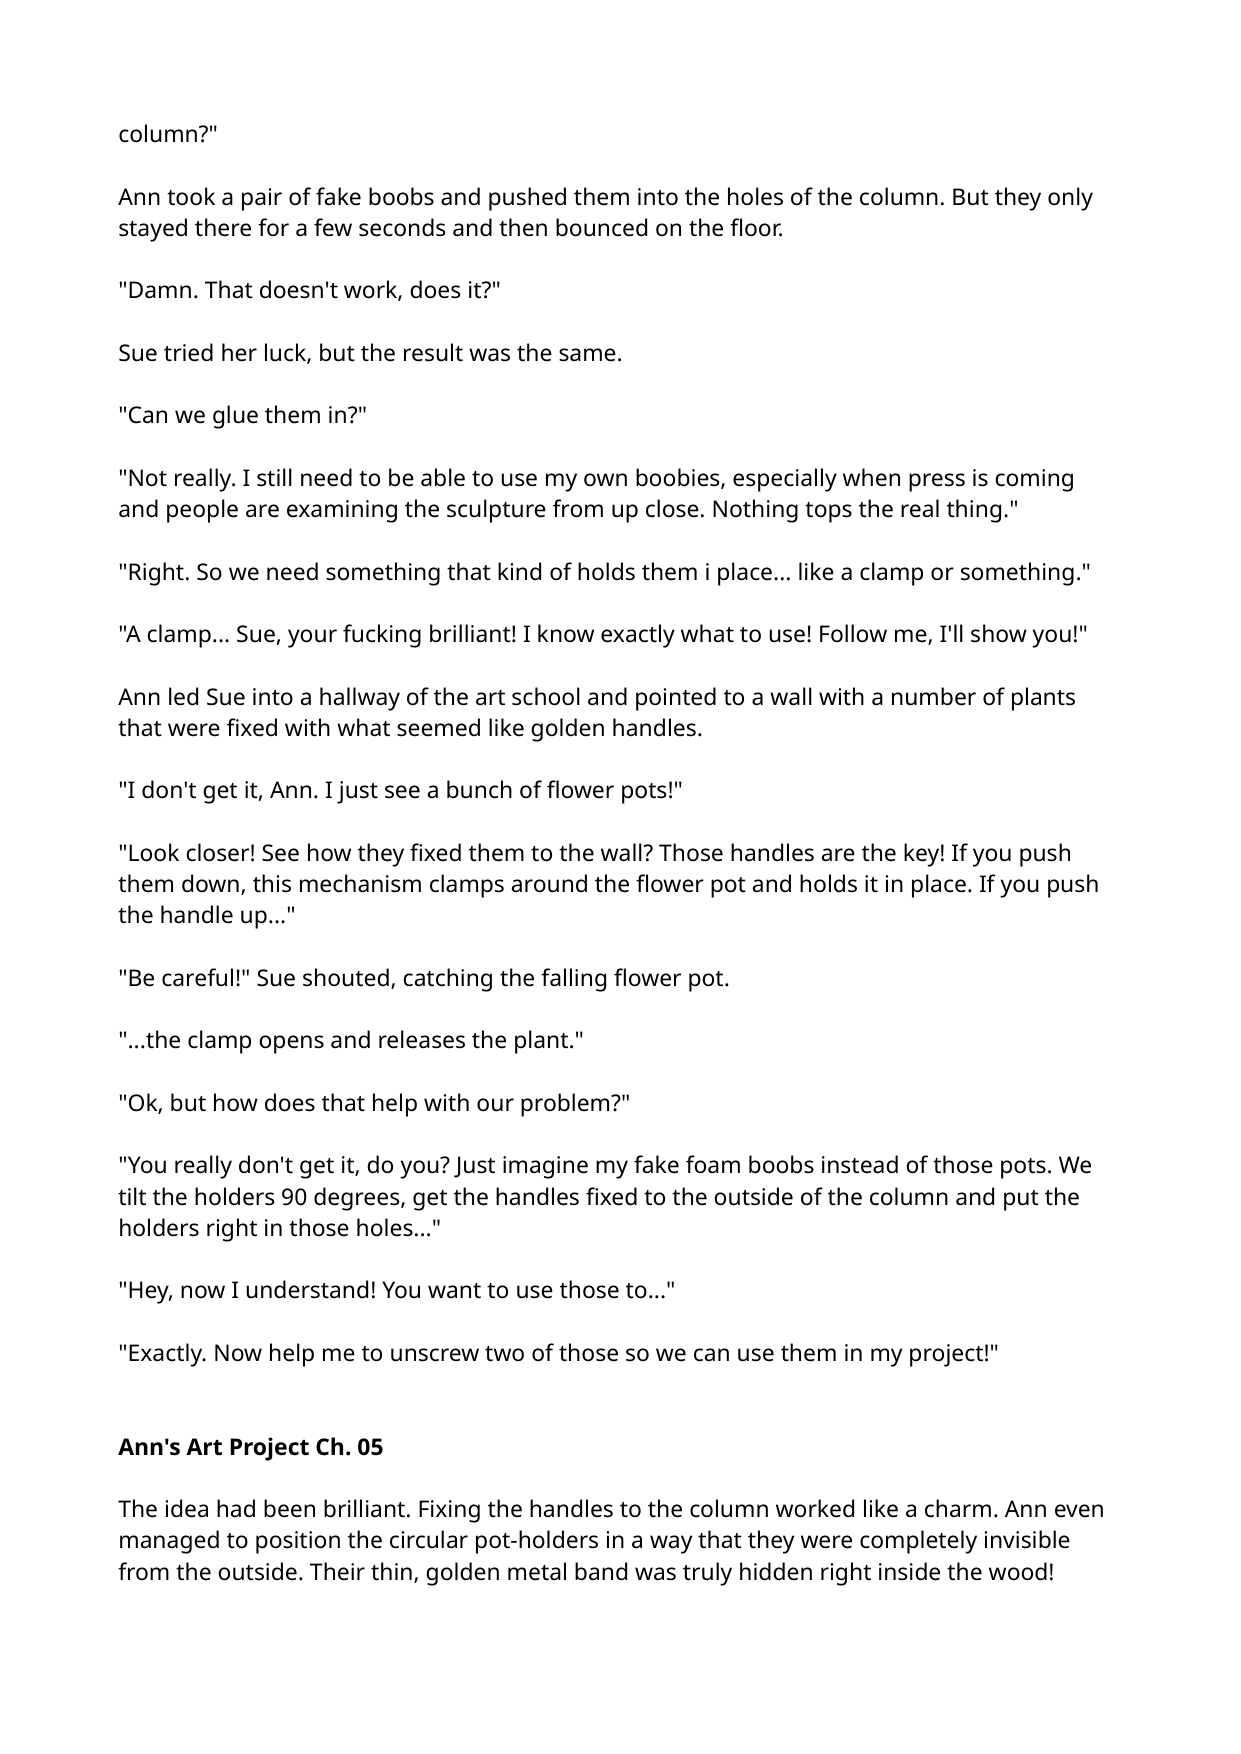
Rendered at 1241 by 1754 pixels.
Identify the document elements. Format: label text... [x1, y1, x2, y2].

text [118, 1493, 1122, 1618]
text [118, 118, 1122, 1368]
text Ann's Art Project Ch. 05 [118, 1431, 1122, 1462]
